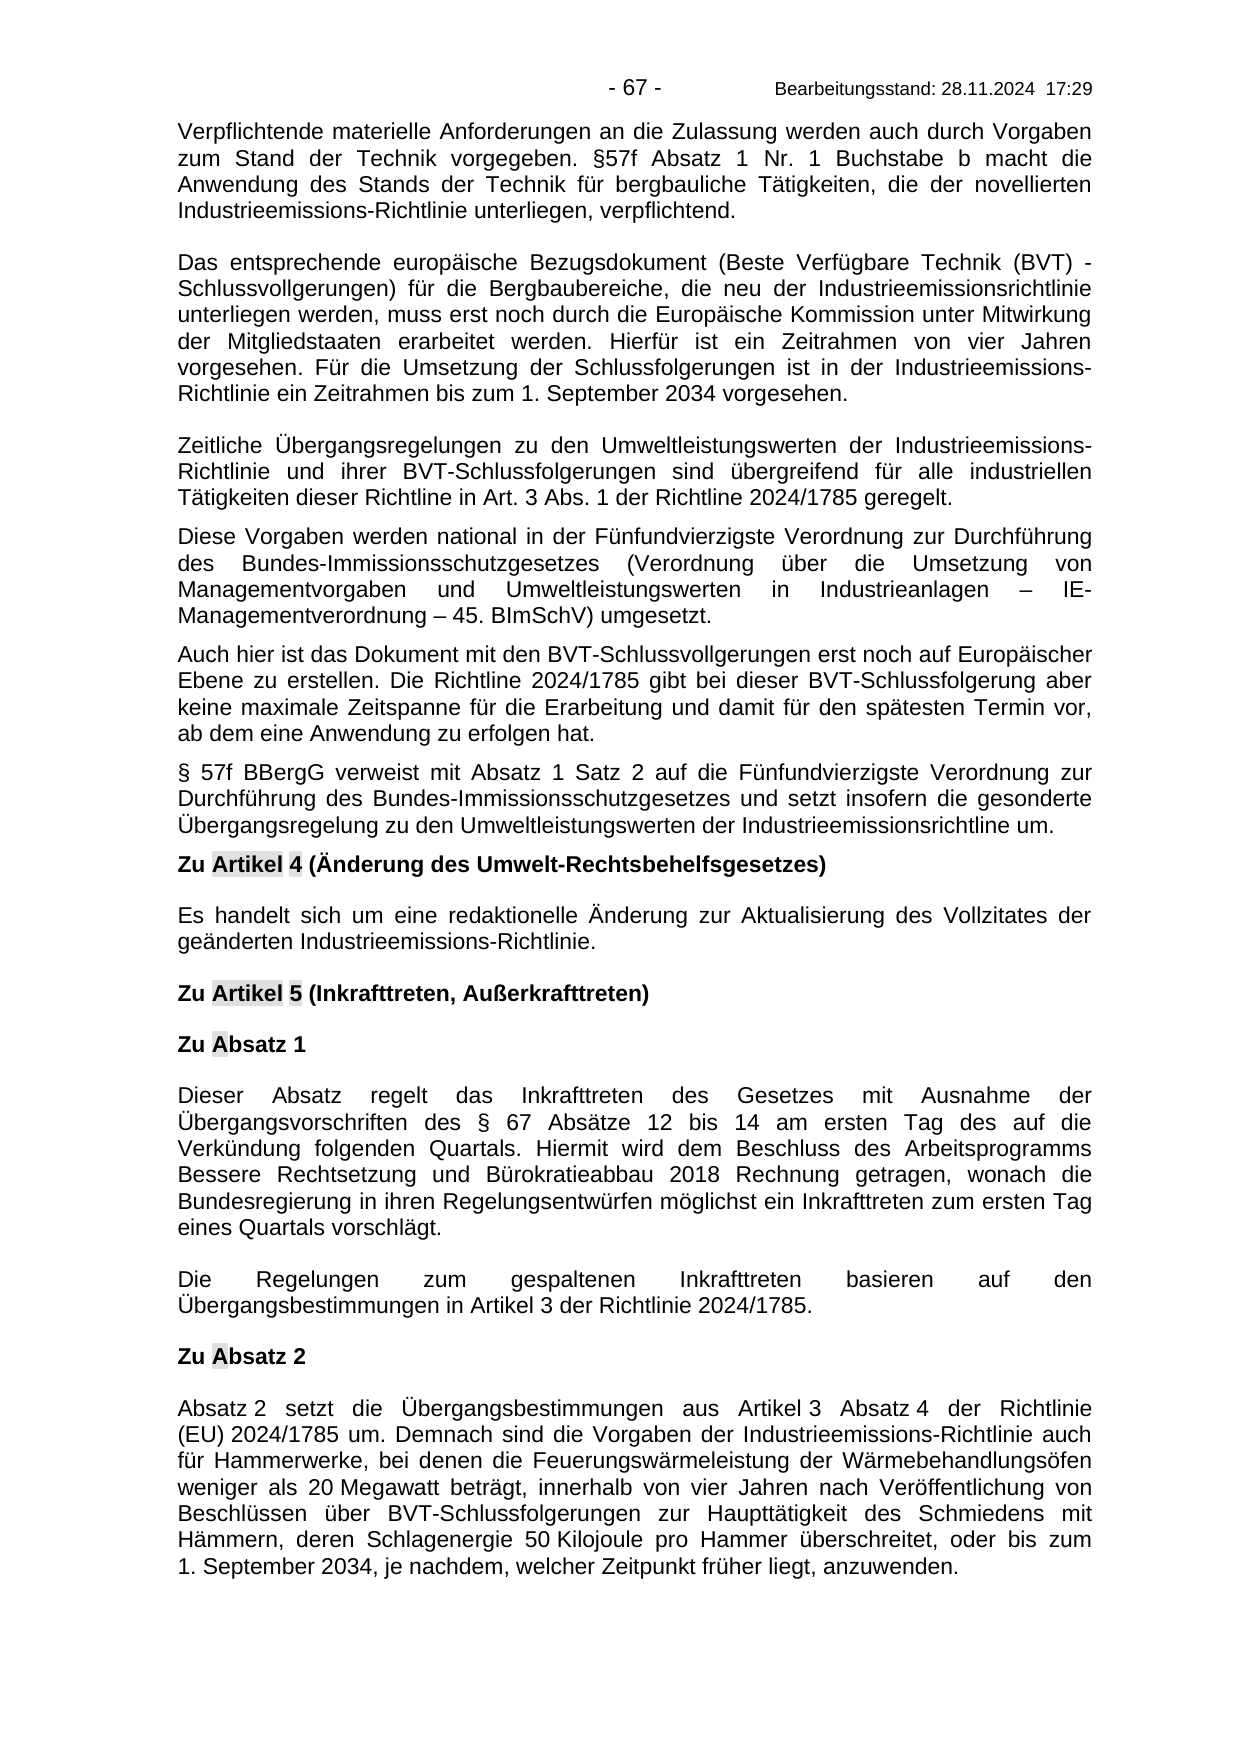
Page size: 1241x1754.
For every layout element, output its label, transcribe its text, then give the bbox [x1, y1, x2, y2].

text Zu Absatz 2 [228, 1343, 1093, 1369]
text Verpflichtende materielle Anforderungen an die Zulassung werden auch durch Vorgaben zum Stand der Technik vorgegeben. §57f Absatz 1 Nr. 1 Buchstabe b macht die Anwendung des Stands der Technik für bergbauliche Tätigkeiten, die der novellierten Industrieemissions-Richtlinie unterliegen, verpflichtend. [177, 118, 1093, 223]
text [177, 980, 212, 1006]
text Zeitliche Übergangsregelungen zu den Umweltleistungswerten der Industrieemissions-Richtlinie und ihrer BVT-Schlussfolgerungen sind übergreifend für alle industriellen Tätigkeiten dieser Richtline in Art. 3 Abs. 1 der Richtline 2024/1785 geregelt. [177, 432, 1093, 511]
text Es handelt sich um eine redaktionelle Änderung zur Aktualisierung des Vollzitates der geänderten Industrieemissions-Richtlinie. [177, 902, 1093, 955]
text § 57f BBergG verweist mit Absatz 1 Satz 2 auf die Fünfundvierzigste Verordnung zur Durchführung des Bundes-Immissionsschutzgesetzes und setzt insofern die gesonderte Übergangsregelung zu den Umweltleistungswerten der Industrieemissionsrichtline um. [177, 759, 1093, 838]
text Absatz 2 setzt die Übergangsbestimmungen aus Artikel 3 Absatz 4 der Richtlinie (EU) 2024/1785 um. Demnach sind die Vorgaben der Industrieemissions-Richtlinie auch für Hammerwerke, bei denen die Feuerungswärmeleistung der Wärmebehandlungsöfen weniger als 20 Megawatt beträgt, innerhalb von vier Jahren nach Veröffentlichung von Beschlüssen über BVT-Schlussfolgerungen zur Haupttätigkeit des Schmiedens mit Hämmern, deren Schlagenergie 50 Kilojoule pro Hammer überschreitet, oder bis zum 1. September 2034, je nachdem, welcher Zeitpunkt früher liegt, anzuwenden. [177, 1394, 1093, 1579]
text Zu Artikel 5 (Inkrafttreten, Außerkrafttreten) [302, 980, 1093, 1006]
text Das entsprechende europäische Bezugsdokument (Beste Verfügbare Technik (BVT) -Schlussvollgerungen) für die Bergbaubereiche, die neu der Industrieemissionsrichtlinie unterliegen werden, muss erst noch durch die Europäische Kommission unter Mitwirkung der Mitgliedstaaten erarbeitet werden. Hierfür ist ein Zeitrahmen von vier Jahren vorgesehen. Für die Umsetzung der Schlussfolgerungen ist in der Industrieemissions-Richtlinie ein Zeitrahmen bis zum 1. September 2034 vorgesehen. [177, 248, 1093, 407]
text Diese Vorgaben werden national in der Fünfundvierzigste Verordnung zur Durchführung des Bundes-Immissionsschutzgesetzes (Verordnung über die Umsetzung von Managementvorgaben und Umweltleistungswerten in Industrieanlagen – IE-Managementverordnung – 45. BImSchV) umgesetzt. [177, 523, 1093, 629]
text Zu Absatz 2 [177, 1343, 212, 1369]
text Dieser Absatz regelt das Inkrafttreten des Gesetzes mit Ausnahme der Übergangsvorschriften des § 67 Absätze 12 bis 14 am ersten Tag des auf die Verkündung folgenden Quartals. Hiermit wird dem Beschluss des Arbeitsprogramms Bessere Rechtsetzung und Bürokratieabbau 2018 Rechnung getragen, wonach die Bundesregierung in ihren Regelungsentwürfen möglichst ein Inkrafttreten zum ersten Tag eines Quartals vorschlägt. [177, 1082, 1093, 1241]
text Auch hier ist das Dokument mit den BVT-Schlussvollgerungen erst noch auf Europäischer Ebene zu erstellen. Die Richtline 2024/1785 gibt bei dieser BVT-Schlussfolgerung aber keine maximale Zeitspanne für die Erarbeitung und damit für den spätesten Termin vor, ab dem eine Anwendung zu erfolgen hat. [177, 641, 1093, 747]
text Zu Artikel 4 (Änderung des Umwelt-Rechtsbehelfsgesetzes) [302, 851, 1093, 877]
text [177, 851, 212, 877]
text Die Regelungen zum gespaltenen Inkrafttreten basieren auf den Übergangsbestimmungen in Artikel 3 der Richtlinie 2024/1785. [177, 1266, 1093, 1318]
text Zu Absatz 1 [177, 1031, 212, 1057]
text Zu Absatz 1 [228, 1031, 1093, 1057]
